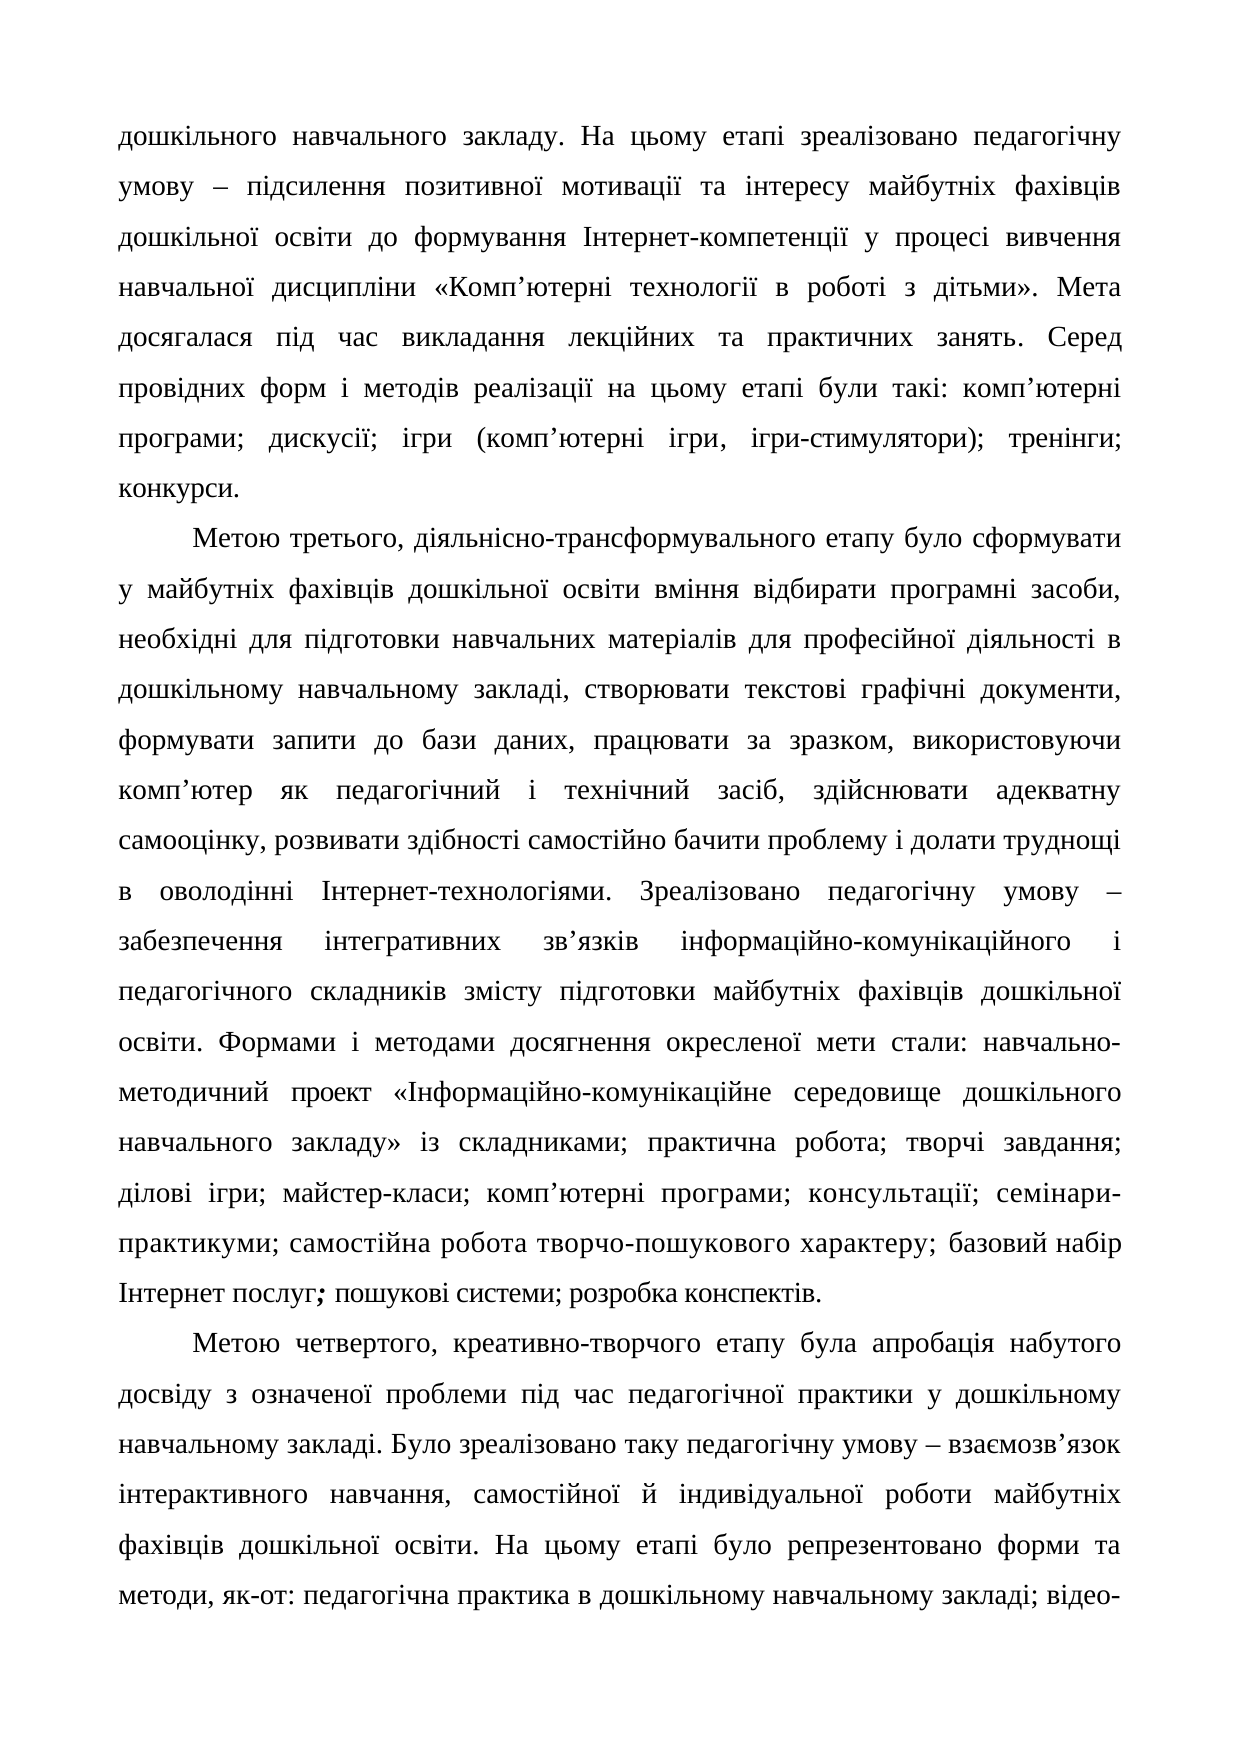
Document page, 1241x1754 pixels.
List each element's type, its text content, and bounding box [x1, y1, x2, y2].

text Метою третього, діяльнісно-трансформувального етапу було сформувати у майбутніх фахівців дошкільної освіти вміння відбирати програмні засоби, необхідні для підготовки навчальних матеріалів для професійної діяльності в дошкільному навчальному закладі, створювати текстові графічні документи, формувати запити до бази даних, працювати за зразком, використовуючи комп’ютер як педагогічний і технічний засіб, здійснювати адекватну самооцінку, розвивати здібності самостійно бачити проблему і долати труднощі в оволодінні Інтернет-технологіями. Зреалізовано педагогічну умову – забезпечення інтегративних зв’язків інформаційно-комунікаційного і педагогічного складників змісту підготовки майбутніх фахівців дошкільної освіти. Формами і методами досягнення окресленої мети стали: навчально-методичний проект «Інформаційно-комунікаційне середовище дошкільного навчального закладу» із складниками; практична робота; творчі завдання; ділові ігри; майстер-класи; комп’ютерні програми; консультації; семінари-практикуми; самостійна робота творчо-пошукового характеру; базовий набір Інтернет послуг; пошукові системи; розробка конспектів. [118, 521, 1122, 1309]
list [118, 1326, 1122, 1611]
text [118, 118, 1122, 504]
